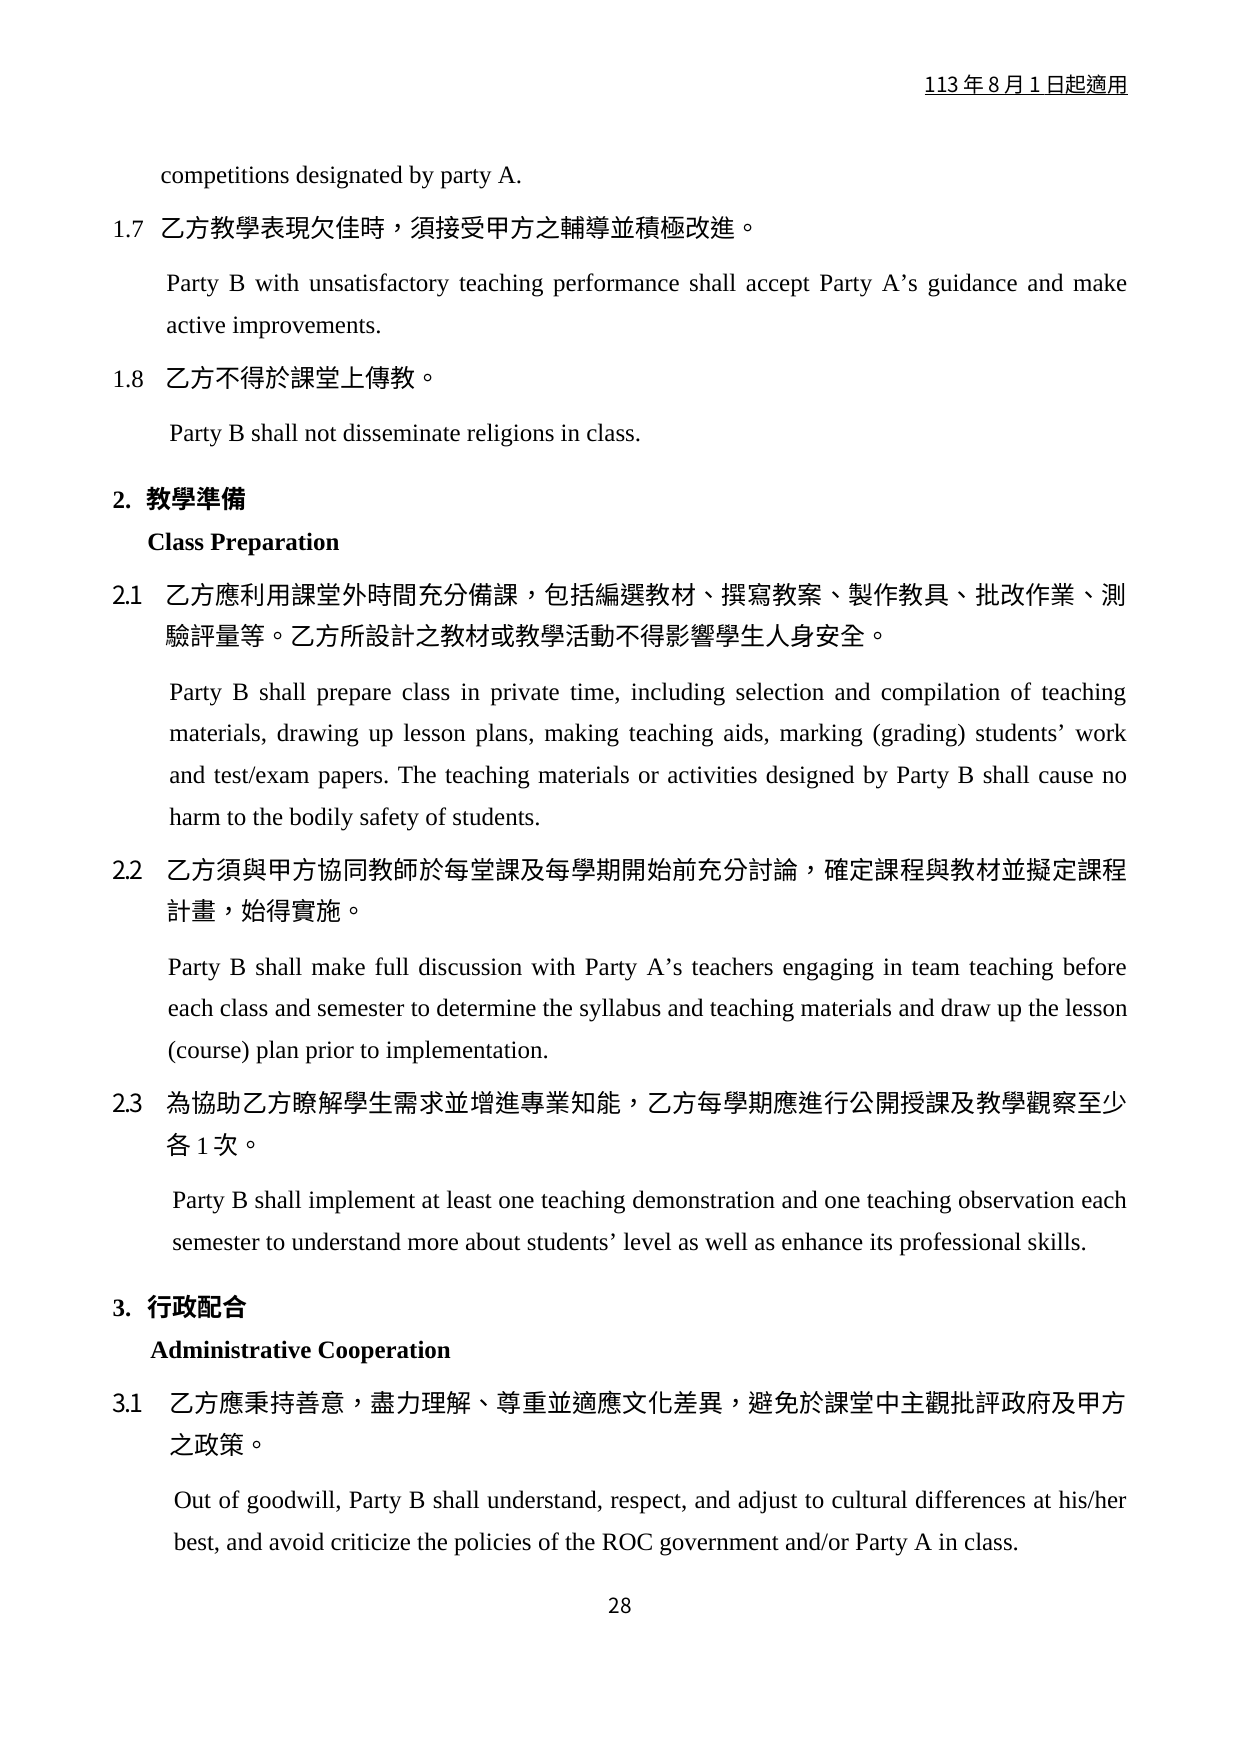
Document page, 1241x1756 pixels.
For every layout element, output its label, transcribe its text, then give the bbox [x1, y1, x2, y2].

text Party B shall prepare class in private time, including selection and compilation of teaching materials, drawing up lesson plans, making teaching aids, marking (grading) students’ work and test/exam papers. The teaching materials or activities designed by Party B shall cause no harm to the bodily safety of students. [169, 667, 1128, 833]
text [160, 150, 1128, 192]
list 乙方應利用課堂外時間充分備課，包括編選教材、撰寫教案、製作教具、批改作業、測驗評量等。乙方所設計之教材或教學活動不得影響學生人身安全。 [112, 571, 1128, 654]
list 教學準備 [112, 475, 1128, 517]
list 乙方須與甲方協同教師於每堂課及每學期開始前充分討論，確定課程與教材並擬定課程計畫，始得實施。 [112, 846, 1128, 929]
list Class Preparation [147, 517, 1128, 558]
list 乙方不得於課堂上傳教。 [112, 354, 1128, 396]
text Party B shall implement at least one teaching demonstration and one teaching observation each semester to understand more about students’ level as well as enhance its professional skills. [172, 1175, 1128, 1258]
list 乙方應秉持善意，盡力理解、尊重並適應文化差異，避免於課堂中主觀批評政府及甲方之政策。 [112, 1379, 1128, 1462]
list 乙方教學表現欠佳時，須接受甲方之輔導並積極改進。 [112, 204, 1128, 246]
text Party B with unsatisfactory teaching performance shall accept Party A’s guidance and make active improvements. [166, 258, 1128, 342]
text Party B shall not disseminate religions in class. [169, 408, 1128, 450]
text Party B shall make full discussion with Party A’s teachers engaging in team teaching before each class and semester to determine the syllabus and teaching materials and draw up the lesson (course) plan prior to implementation. [168, 942, 1128, 1067]
list Administrative Cooperation [150, 1325, 1128, 1367]
list 為協助乙方瞭解學生需求並增進專業知能，乙方每學期應進行公開授課及教學觀察至少各1次。 [112, 1079, 1128, 1162]
list 行政配合 [112, 1283, 1128, 1325]
text Out of goodwill, Party B shall understand, respect, and adjust to cultural differences at his/her best, and avoid criticize the policies of the ROC government and/or Party A in class. [173, 1475, 1128, 1558]
